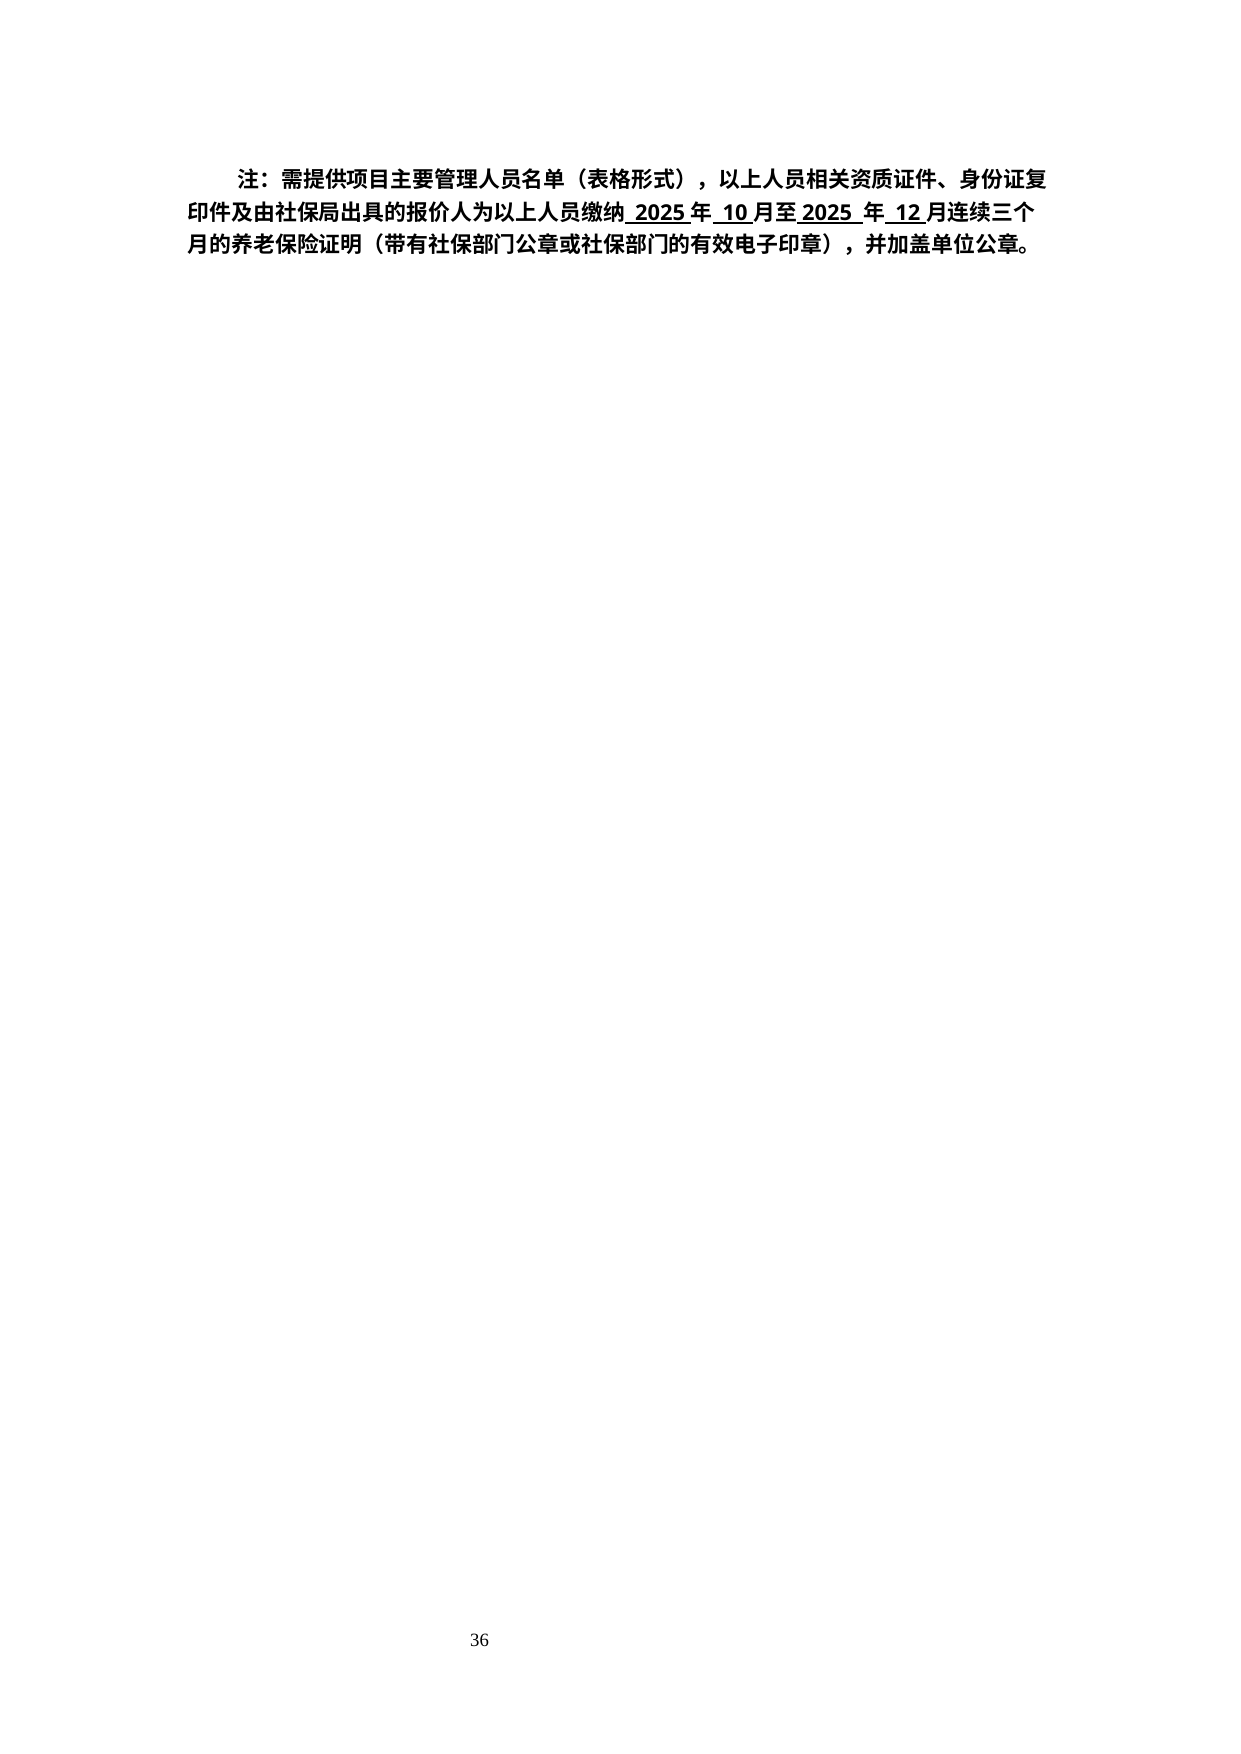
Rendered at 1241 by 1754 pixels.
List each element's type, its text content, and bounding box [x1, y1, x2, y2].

text 注：需提供项目主要管理人员名单（表格形式），以上人员相关资质证件、身份证复印件及由社保局出具的报价人为以上人员缴纳 2025 年 10 月至 2025 年 12 月连续三个月的养老保险证明（带有社保部门公章或社保部门的有效电子印章），并加盖单位公章。 [187, 162, 1053, 259]
